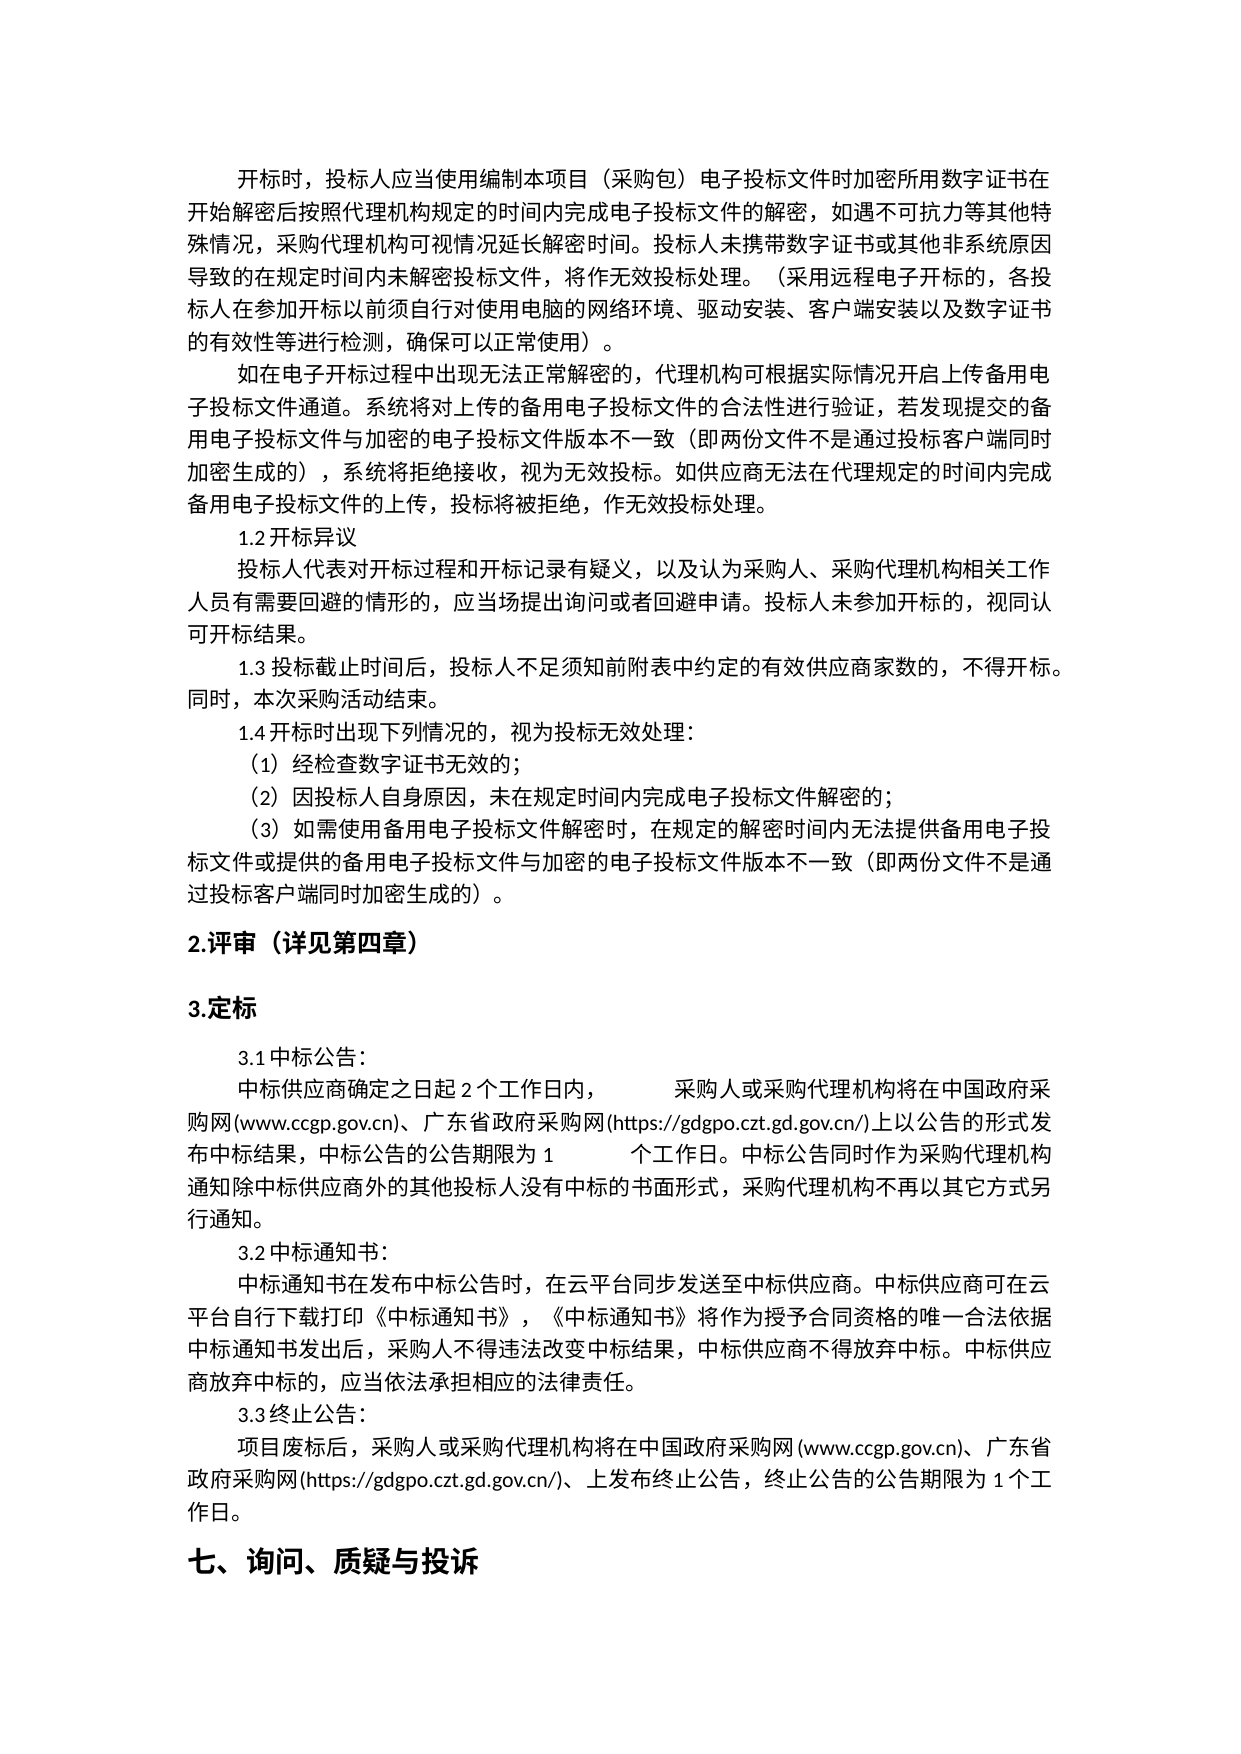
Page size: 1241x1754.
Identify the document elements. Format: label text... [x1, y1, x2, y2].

text 2.评审（详见第四章） [187, 909, 1053, 974]
text 3.2中标通知书： [187, 1234, 1053, 1267]
text 3.3终止公告： [187, 1397, 1053, 1429]
text 3.定标 [187, 974, 1053, 1039]
text 投标人代表对开标过程和开标记录有疑义，以及认为采购人、采购代理机构相关工作人员有需要回避的情形的，应当场提出询问或者回避申请。投标人未参加开标的，视同认可开标结果。 [187, 552, 1053, 649]
text 项目废标后，采购人或采购代理机构将在中国政府采购网(www.ccgp.gov.cn)、广东省政府采购网(https://gdgpo.czt.gd.gov.cn/)、上发布终止公告，终止公告的公告期限为1个工作日。 [187, 1429, 1053, 1527]
text 1.4开标时出现下列情况的，视为投标无效处理： [187, 714, 1053, 747]
text （3）如需使用备用电子投标文件解密时，在规定的解密时间内无法提供备用电子投标文件或提供的备用电子投标文件与加密的电子投标文件版本不一致（即两份文件不是通过投标客户端同时加密生成的）。 [187, 812, 1053, 909]
text （1）经检查数字证书无效的； [187, 747, 1053, 779]
text （2）因投标人自身原因，未在规定时间内完成电子投标文件解密的； [187, 779, 1053, 812]
text 中标通知书在发布中标公告时，在云平台同步发送至中标供应商。中标供应商可在云平台自行下载打印《中标通知书》，《中标通知书》将作为授予合同资格的唯一合法依据。中标通知书发出后，采购人不得违法改变中标结果，中标供应商不得放弃中标。中标供应商放弃中标的，应当依法承担相应的法律责任。 [187, 1267, 1053, 1397]
text 开标时，投标人应当使用编制本项目（采购包）电子投标文件时加密所用数字证书在开始解密后按照代理机构规定的时间内完成电子投标文件的解密，如遇不可抗力等其他特殊情况，采购代理机构可视情况延长解密时间。投标人未携带数字证书或其他非系统原因导致的在规定时间内未解密投标文件，将作无效投标处理。（采用远程电子开标的，各投标人在参加开标以前须自行对使用电脑的网络环境、驱动安装、客户端安装以及数字证书的有效性等进行检测，确保可以正常使用）。 [187, 162, 1053, 357]
text 七、询问、质疑与投诉 [187, 1527, 1053, 1592]
text 如在电子开标过程中出现无法正常解密的，代理机构可根据实际情况开启上传备用电子投标文件通道。系统将对上传的备用电子投标文件的合法性进行验证，若发现提交的备用电子投标文件与加密的电子投标文件版本不一致（即两份文件不是通过投标客户端同时加密生成的），系统将拒绝接收，视为无效投标。如供应商无法在代理规定的时间内完成备用电子投标文件的上传，投标将被拒绝，作无效投标处理。 [187, 357, 1053, 519]
text 中标供应商确定之日起2个工作日内， 采购人或采购代理机构将在中国政府采购网(www.ccgp.gov.cn)、广东省政府采购网(https://gdgpo.czt.gd.gov.cn/)上以公告的形式发布中标结果，中标公告的公告期限为 1 个工作日。中标公告同时作为采购代理机构通知除中标供应商外的其他投标人没有中标的书面形式，采购代理机构不再以其它方式另行通知。 [187, 1072, 1053, 1234]
text 3.1中标公告： [187, 1039, 1053, 1072]
text 1.3 投标截止时间后，投标人不足须知前附表中约定的有效供应商家数的，不得开标。同时，本次采购活动结束。 [187, 649, 1053, 714]
text 1.2开标异议 [187, 519, 1053, 552]
